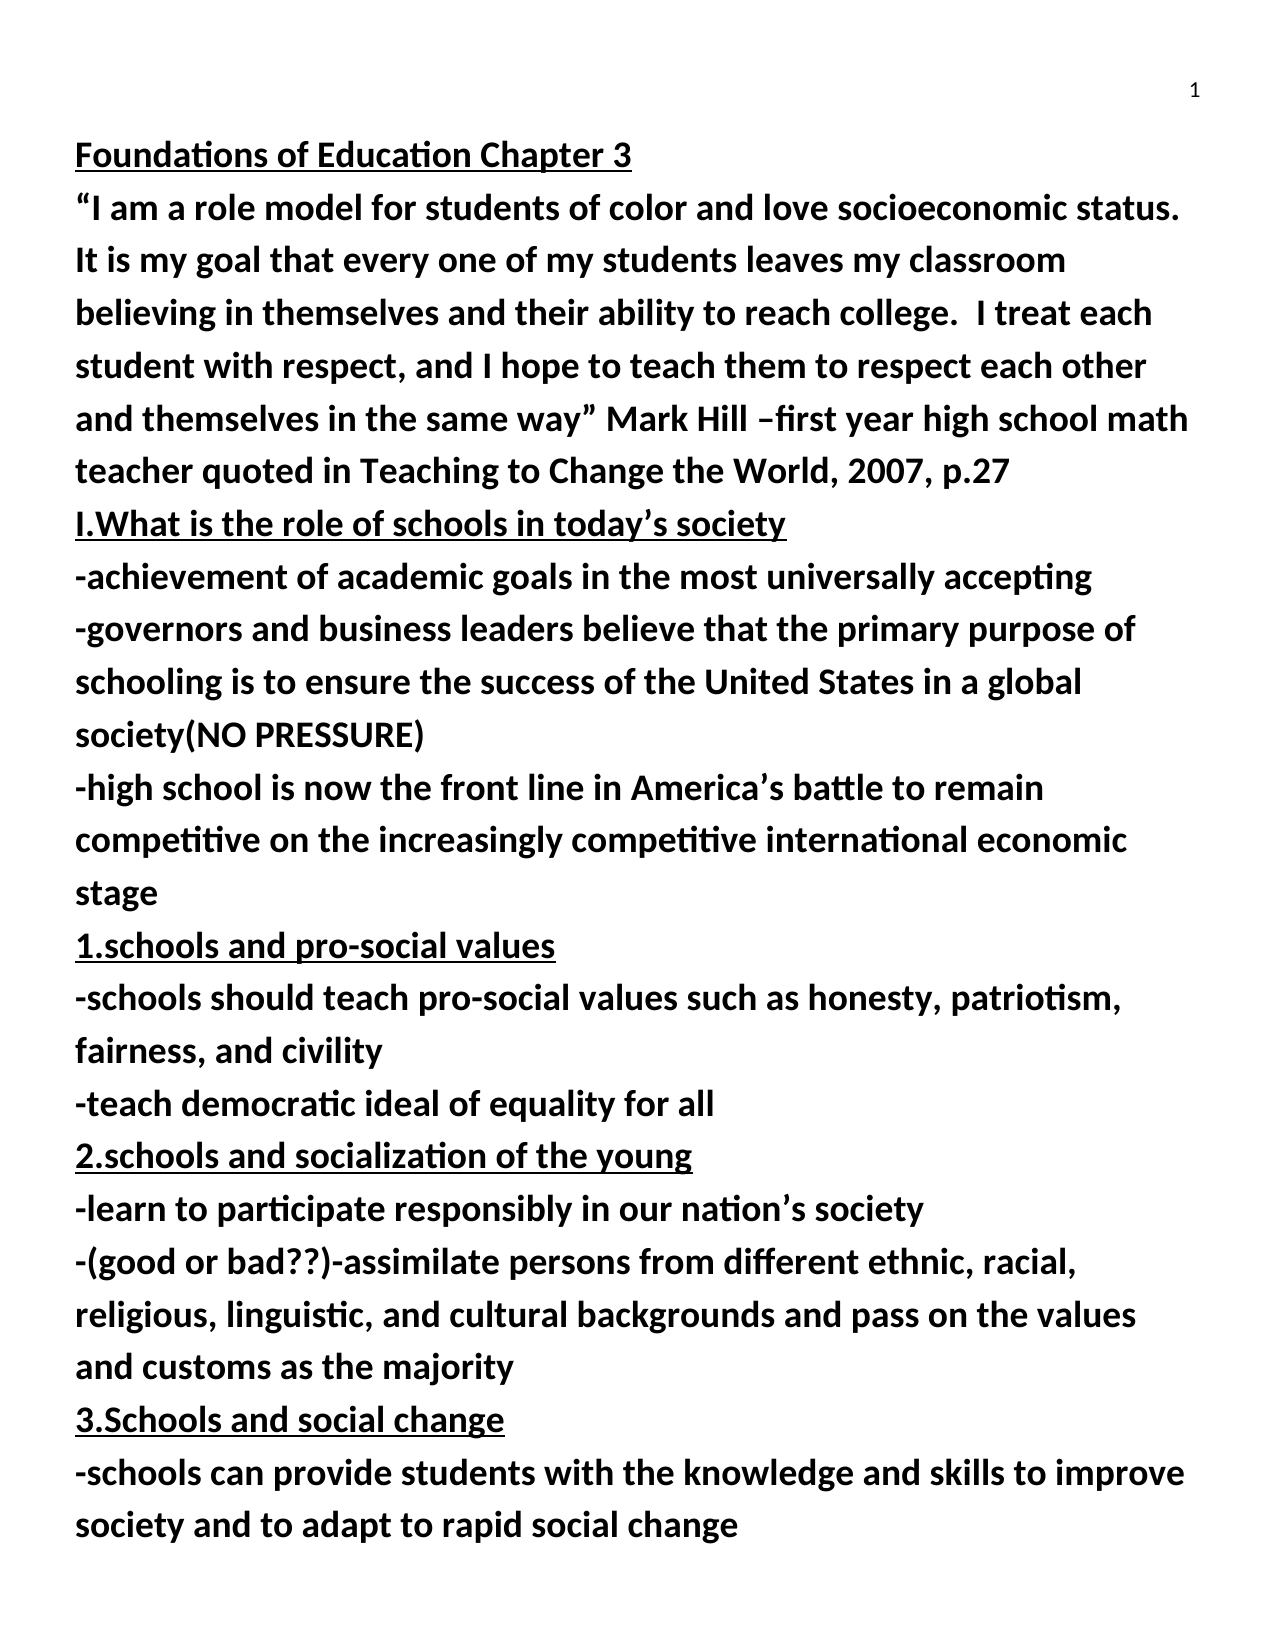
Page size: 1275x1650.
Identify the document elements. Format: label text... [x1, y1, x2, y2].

text -governors and business leaders believe that the primary purpose of schooling is to ensure the success of the United States in a global society(NO PRESSURE) [75, 605, 1200, 757]
text -schools can provide students with the knowledge and skills to improve society and to adapt to rapid social change [75, 1449, 1200, 1547]
text 2.schools and socialization of the young [75, 1132, 1200, 1178]
text -(good or bad??)-assimilate persons from different ethnic, racial, religious, linguistic, and cultural backgrounds and pass on the values and customs as the majority [75, 1238, 1200, 1389]
text Foundations of Education Chapter 3 [75, 131, 1200, 177]
text 1.schools and pro-social values [75, 922, 1200, 967]
text -teach democratic ideal of equality for all [75, 1080, 1200, 1126]
text -high school is now the front line in America’s battle to remain competitive on the increasingly competitive international economic stage [75, 763, 1200, 915]
text I.What is the role of schools in today’s society [75, 500, 1200, 546]
text -achievement of academic goals in the most universally accepting [75, 553, 1200, 598]
text -learn to participate responsibly in our nation’s society [75, 1185, 1200, 1231]
text “I am a role model for students of color and love socioeconomic status. It is my goal that every one of my students leaves my classroom believing in themselves and their ability to reach college. I treat each student with respect, and I hope to teach them to respect each other and themselves in the same way” Mark Hill –first year high school math teacher quoted in Teaching to Change the World, 2007, p.27 [75, 184, 1200, 493]
text -schools should teach pro-social values such as honesty, patriotism, fairness, and civility [75, 974, 1200, 1073]
text 3.Schools and social change [75, 1396, 1200, 1442]
